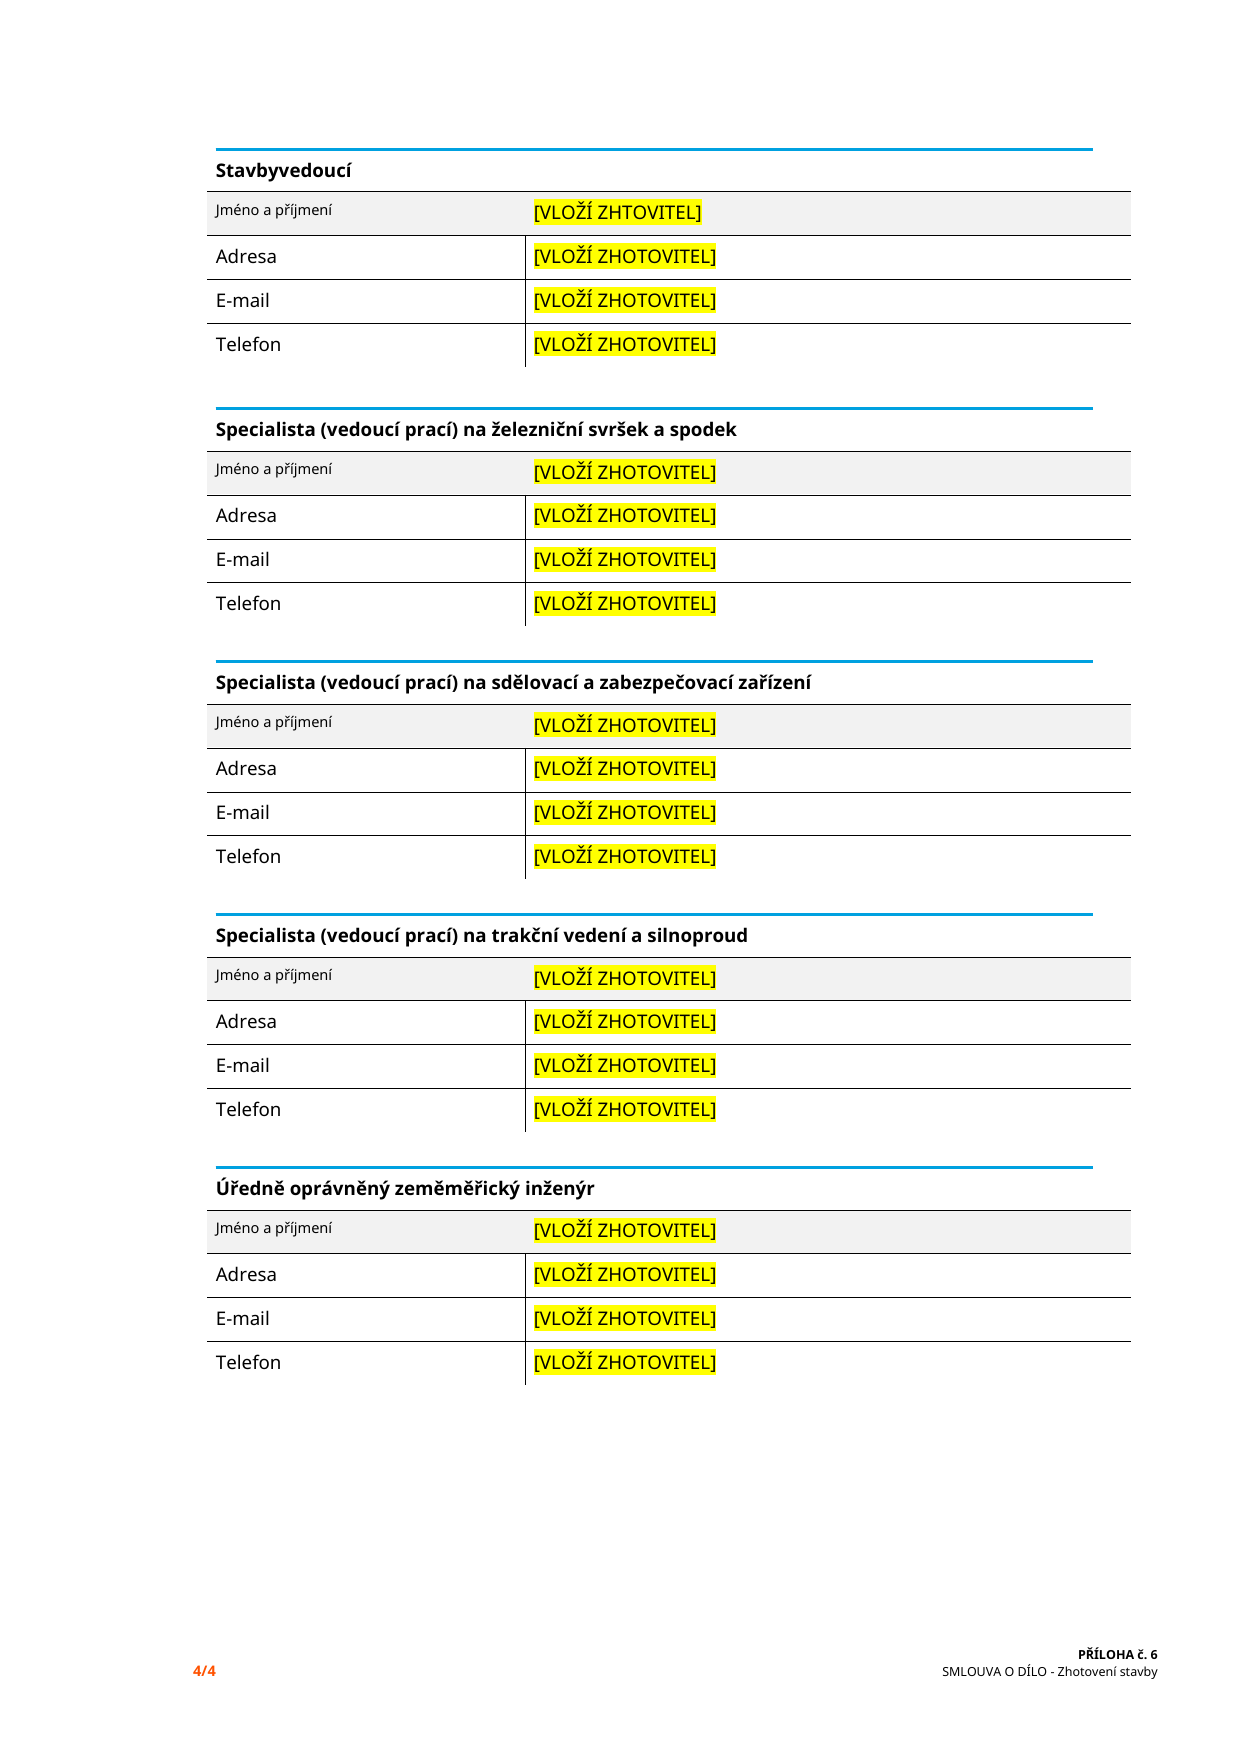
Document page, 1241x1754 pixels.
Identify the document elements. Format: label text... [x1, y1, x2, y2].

table_cell [VLOŽÍ ZHOTOVITEL] [526, 1045, 1131, 1088]
table_cell Adresa [207, 236, 525, 279]
text Specialista (vedoucí prací) na sdělovací a zabezpečovací zařízení [216, 663, 1093, 695]
table_header [VLOŽÍ ZHTOVITEL] [526, 192, 1131, 235]
table_cell Telefon [207, 1342, 525, 1385]
table_header Jméno a příjmení [207, 192, 526, 235]
table_cell [VLOŽÍ ZHOTOVITEL] [526, 496, 1131, 538]
table_cell E-mail [207, 540, 525, 582]
table_cell [VLOŽÍ ZHOTOVITEL] [526, 793, 1131, 835]
table_cell E-mail [207, 793, 525, 835]
table_cell [VLOŽÍ ZHOTOVITEL] [526, 236, 1131, 279]
table_cell E-mail [207, 1298, 525, 1341]
table_cell E-mail [207, 1045, 525, 1088]
table_cell Adresa [207, 1254, 525, 1297]
text Stavbyvedoucí [216, 151, 1093, 182]
table_cell E-mail [207, 280, 525, 323]
table_header [VLOŽÍ ZHOTOVITEL] [526, 958, 1131, 1000]
table_header [VLOŽÍ ZHOTOVITEL] [526, 452, 1131, 494]
table_cell Telefon [207, 583, 525, 626]
table_header Jméno a příjmení [207, 705, 526, 747]
table_cell [VLOŽÍ ZHOTOVITEL] [526, 540, 1131, 582]
table_cell [VLOŽÍ ZHOTOVITEL] [526, 1298, 1131, 1341]
table_cell [VLOŽÍ ZHOTOVITEL] [526, 836, 1131, 879]
table_header Jméno a příjmení [207, 1211, 526, 1253]
table_cell [VLOŽÍ ZHOTOVITEL] [526, 749, 1131, 791]
table_cell [VLOŽÍ ZHOTOVITEL] [526, 1342, 1131, 1385]
table_cell Adresa [207, 1001, 525, 1044]
table_cell [VLOŽÍ ZHOTOVITEL] [526, 324, 1131, 367]
table_header [VLOŽÍ ZHOTOVITEL] [526, 1211, 1131, 1253]
table_header Jméno a příjmení [207, 958, 526, 1000]
table_header [VLOŽÍ ZHOTOVITEL] [526, 705, 1131, 747]
table_cell [VLOŽÍ ZHOTOVITEL] [526, 280, 1131, 323]
table_cell [VLOŽÍ ZHOTOVITEL] [526, 1001, 1131, 1044]
table_cell Telefon [207, 836, 525, 879]
table_cell [VLOŽÍ ZHOTOVITEL] [526, 1089, 1131, 1132]
table_cell Telefon [207, 1089, 525, 1132]
table_cell [VLOŽÍ ZHOTOVITEL] [526, 1254, 1131, 1297]
table_cell Telefon [207, 324, 525, 367]
table_header Jméno a příjmení [207, 452, 526, 494]
table_cell [VLOŽÍ ZHOTOVITEL] [526, 583, 1131, 626]
text Specialista (vedoucí prací) na železniční svršek a spodek [216, 410, 1093, 442]
table_cell Adresa [207, 749, 525, 791]
table_cell Adresa [207, 496, 525, 538]
text Specialista (vedoucí prací) na trakční vedení a silnoproud [216, 916, 1093, 948]
text Úředně oprávněný zeměměřický inženýr [216, 1169, 1093, 1201]
